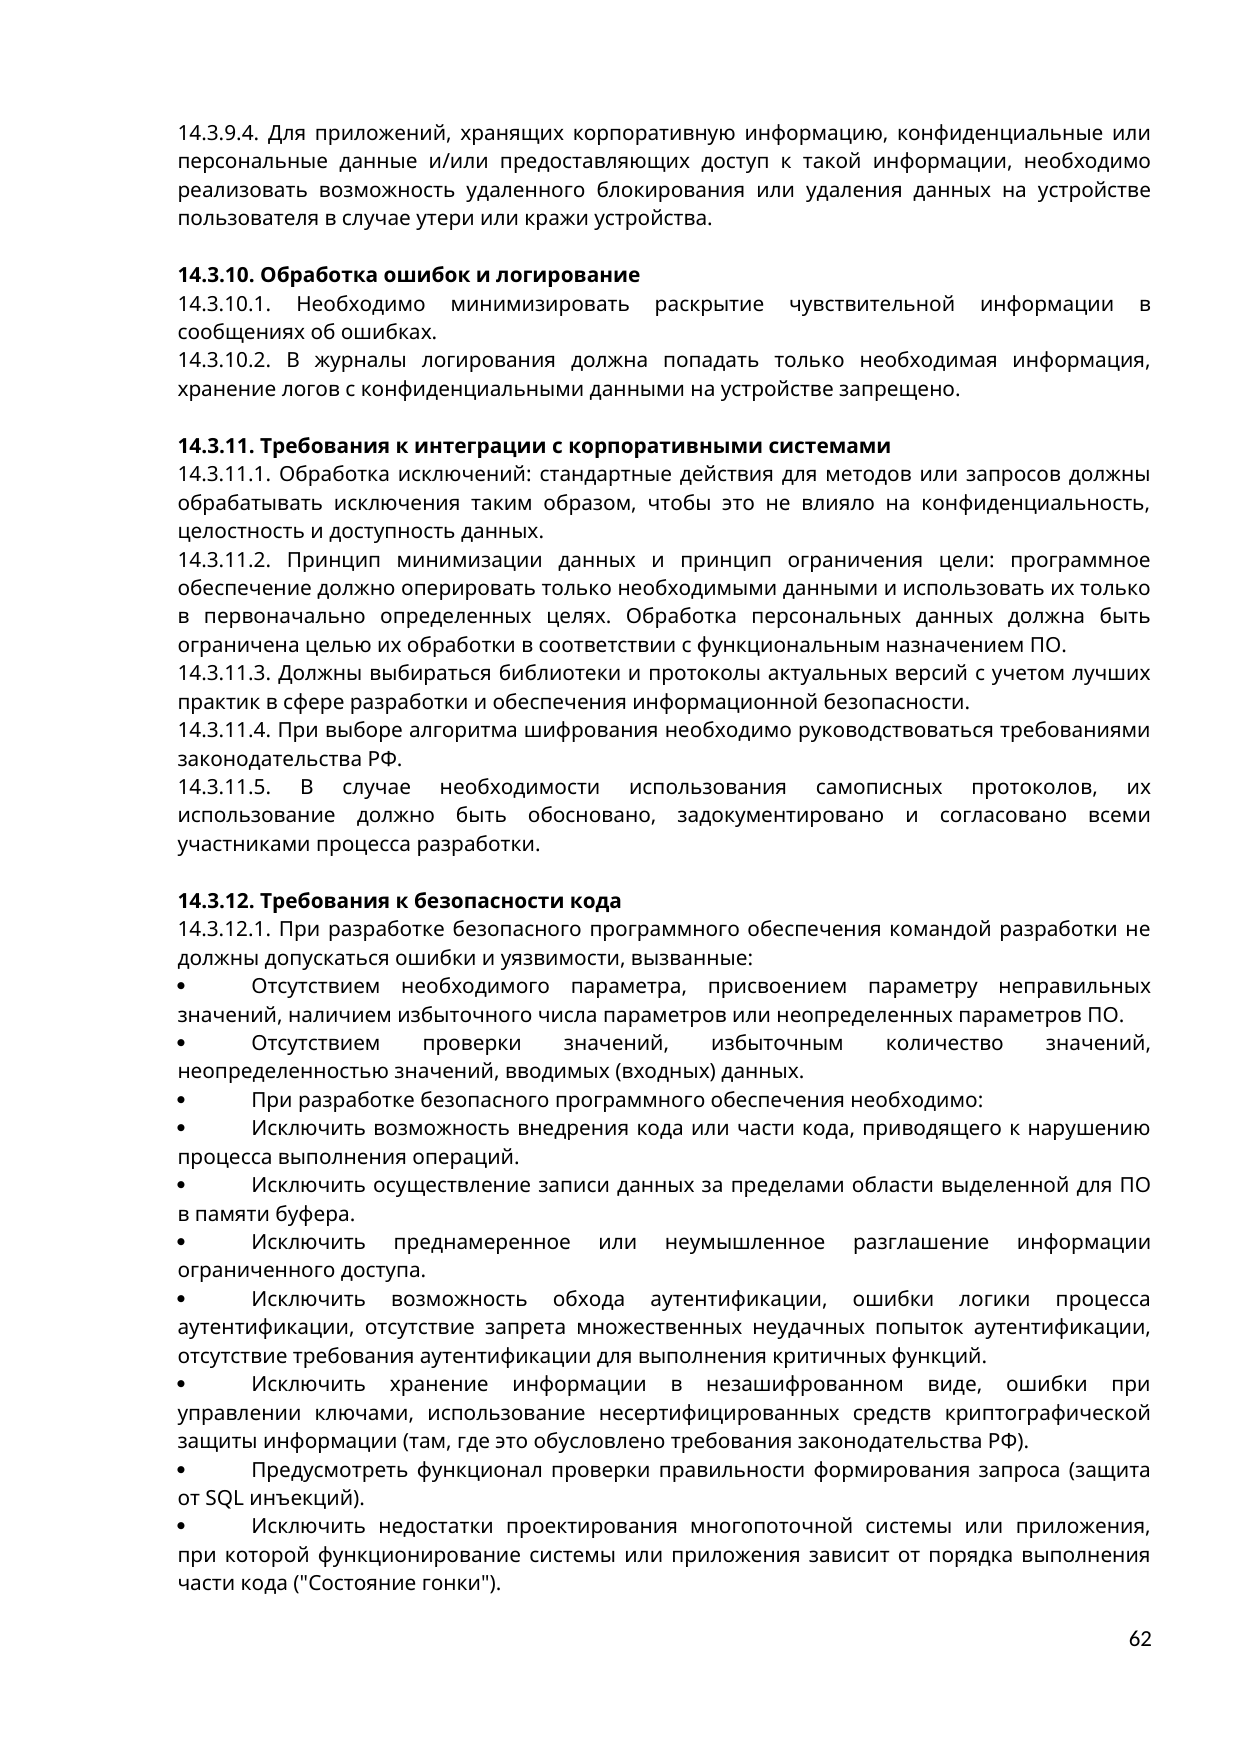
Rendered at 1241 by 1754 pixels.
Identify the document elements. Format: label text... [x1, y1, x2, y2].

text 14.3.10.1. Необходимо минимизировать раскрытие чувствительной информации в сообщениях об ошибках. [177, 289, 1152, 346]
text 14.3.11.4. При выборе алгоритма шифрования необходимо руководствоваться требованиями законодательства РФ. [177, 715, 1152, 772]
list Исключить хранение информации в незашифрованном виде, ошибки при управлении ключами, использование несертифицированных средств криптографической защиты информации (там, где это обусловлено требования законодательства РФ). [177, 1369, 1152, 1455]
list Предусмотреть функционал проверки правильности формирования запроса (защита от SQL инъекций). [177, 1455, 1152, 1512]
text 14.3.11.1. Обработка исключений: стандартные действия для методов или запросов должны обрабатывать исключения таким образом, чтобы это не влияло на конфиденциальность, целостность и доступность данных. [177, 459, 1152, 545]
text 14.3.10. Обработка ошибок и логирование [177, 260, 1152, 289]
text 14.3.12. Требования к безопасности кода [177, 886, 1152, 914]
text 14.3.10.2. В журналы логирования должна попадать только необходимая информация, хранение логов с конфиденциальными данными на устройстве запрещено. [177, 346, 1152, 402]
text 14.3.9.4. Для приложений, хранящих корпоративную информацию, конфиденциальные или персональные данные и/или предоставляющих доступ к такой информации, необходимо реализовать возможность удаленного блокирования или удаления данных на устройстве пользователя в случае утери или кражи устройства. [177, 118, 1152, 232]
list Исключить возможность обхода аутентификации, ошибки логики процесса аутентификации, отсутствие запрета множественных неудачных попыток аутентификации, отсутствие требования аутентификации для выполнения критичных функций. [177, 1284, 1152, 1369]
text 14.3.12.1. При разработке безопасного программного обеспечения командой разработки не должны допускаться ошибки и уязвимости, вызванные: [177, 914, 1152, 971]
list Исключить недостатки проектирования многопоточной системы или приложения, при которой функционирование системы или приложения зависит от порядка выполнения части кода ("Состояние гонки"). [177, 1512, 1152, 1597]
list Исключить преднамеренное или неумышленное разглашение информации ограниченного доступа. [177, 1227, 1152, 1284]
list Исключить осуществление записи данных за пределами области выделенной для ПО в памяти буфера. [177, 1170, 1152, 1227]
text 14.3.11. Требования к интеграции с корпоративными системами [177, 431, 1152, 459]
list Исключить возможность внедрения кода или части кода, приводящего к нарушению процесса выполнения операций. [177, 1113, 1152, 1170]
text 14.3.11.3. Должны выбираться библиотеки и протоколы актуальных версий с учетом лучших практик в сфере разработки и обеспечения информационной безопасности. [177, 658, 1152, 715]
list Отсутствием необходимого параметра, присвоением параметру неправильных значений, наличием избыточного числа параметров или неопределенных параметров ПО. [177, 971, 1152, 1028]
list Отсутствием проверки значений, избыточным количество значений, неопределенностью значений, вводимых (входных) данных. [177, 1028, 1152, 1085]
text 14.3.11.2. Принцип минимизации данных и принцип ограничения цели: программное обеспечение должно оперировать только необходимыми данными и использовать их только в первоначально определенных целях. Обработка персональных данных должна быть ограничена целью их обработки в соответствии с функциональным назначением ПО. [177, 545, 1152, 658]
list При разработке безопасного программного обеспечения необходимо: [177, 1085, 1152, 1113]
text 14.3.11.5. В случае необходимости использования самописных протоколов, их использование должно быть обосновано, задокументировано и согласовано всеми участниками процесса разработки. [177, 772, 1152, 857]
